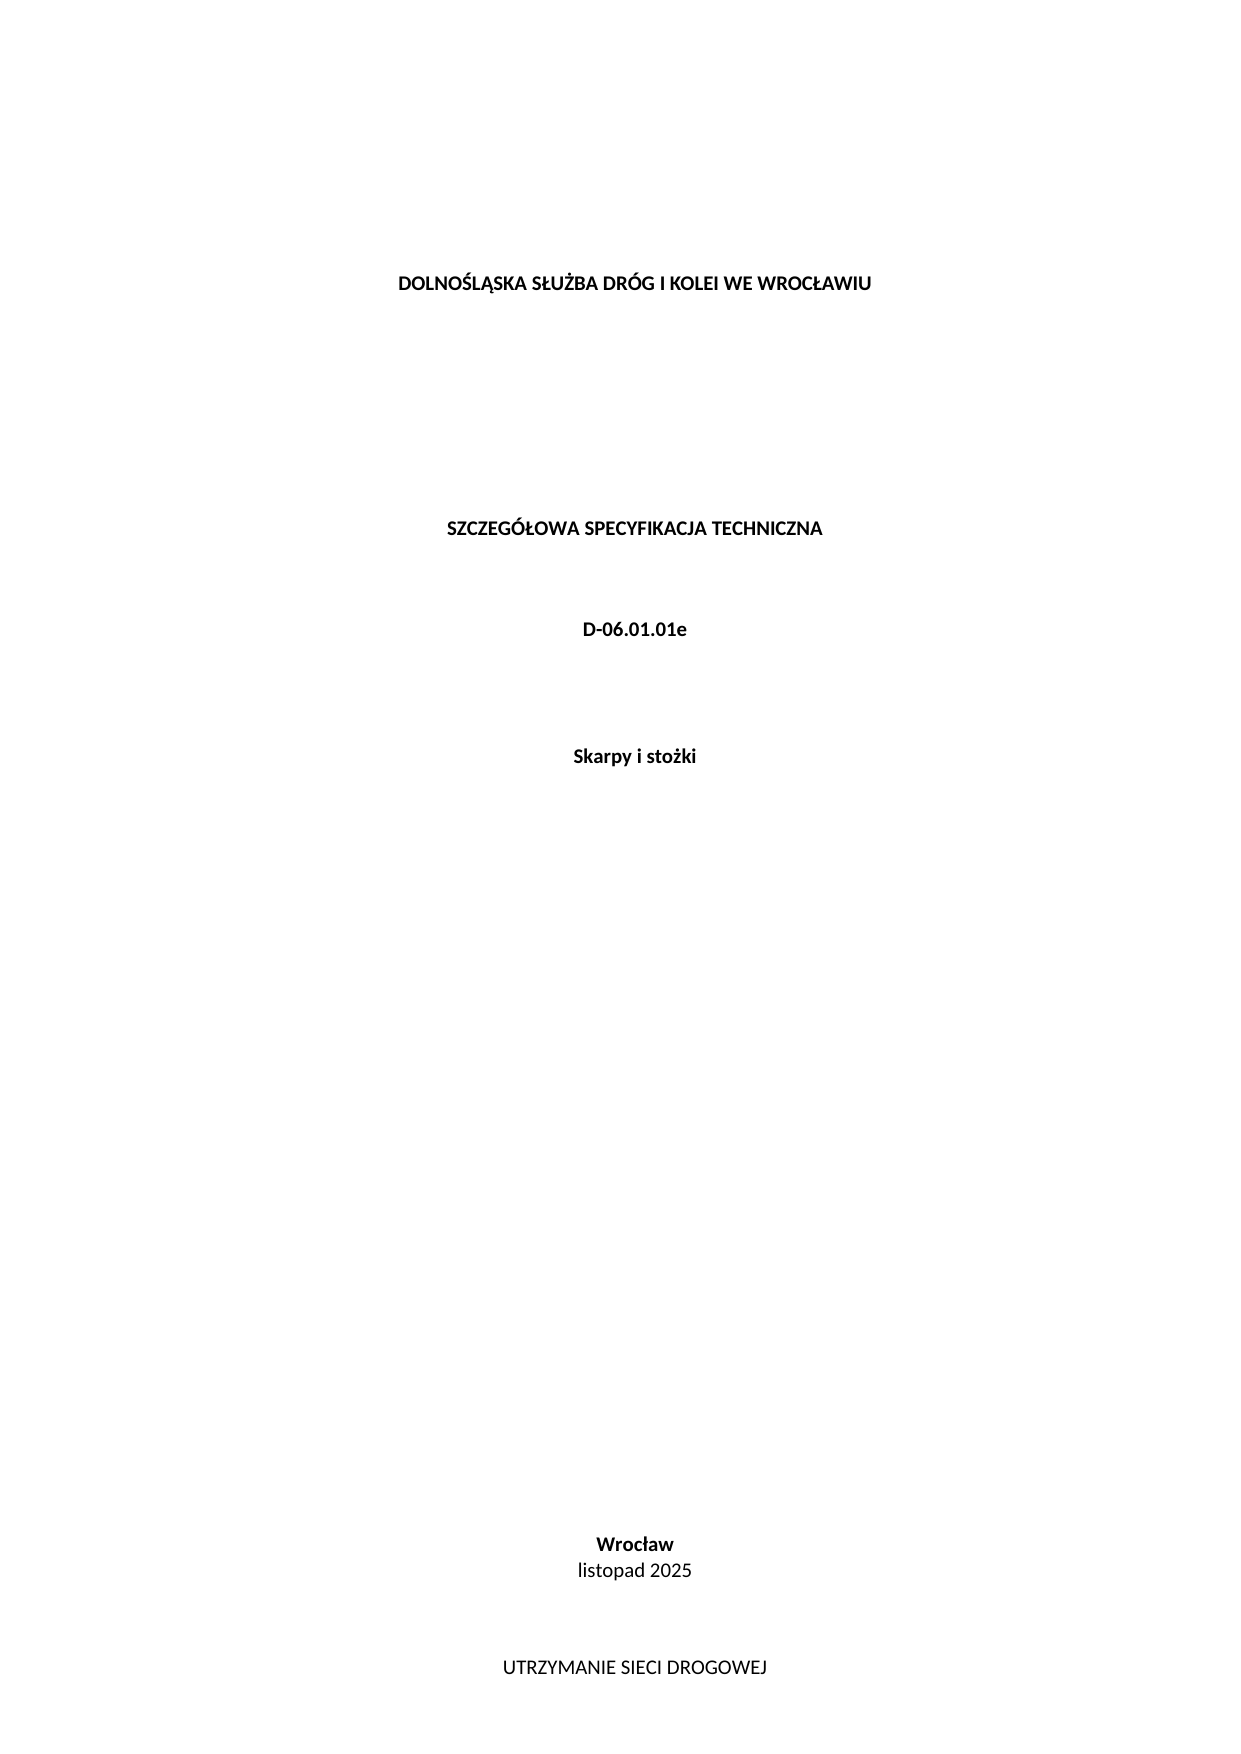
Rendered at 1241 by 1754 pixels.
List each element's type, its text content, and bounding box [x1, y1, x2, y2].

text SZCZEGÓŁOWA SPECYFIKACJA TECHNICZNA [148, 515, 1122, 540]
text DOLNOŚLĄSKA SŁUŻBA DRÓG I KOLEI WE WROCŁAWIU [148, 270, 1122, 295]
text D-06.01.01e [148, 617, 1122, 642]
text listopad 2025 [148, 1557, 1122, 1582]
text Wrocław [148, 1532, 1122, 1557]
text Skarpy i stożki [148, 744, 1122, 769]
